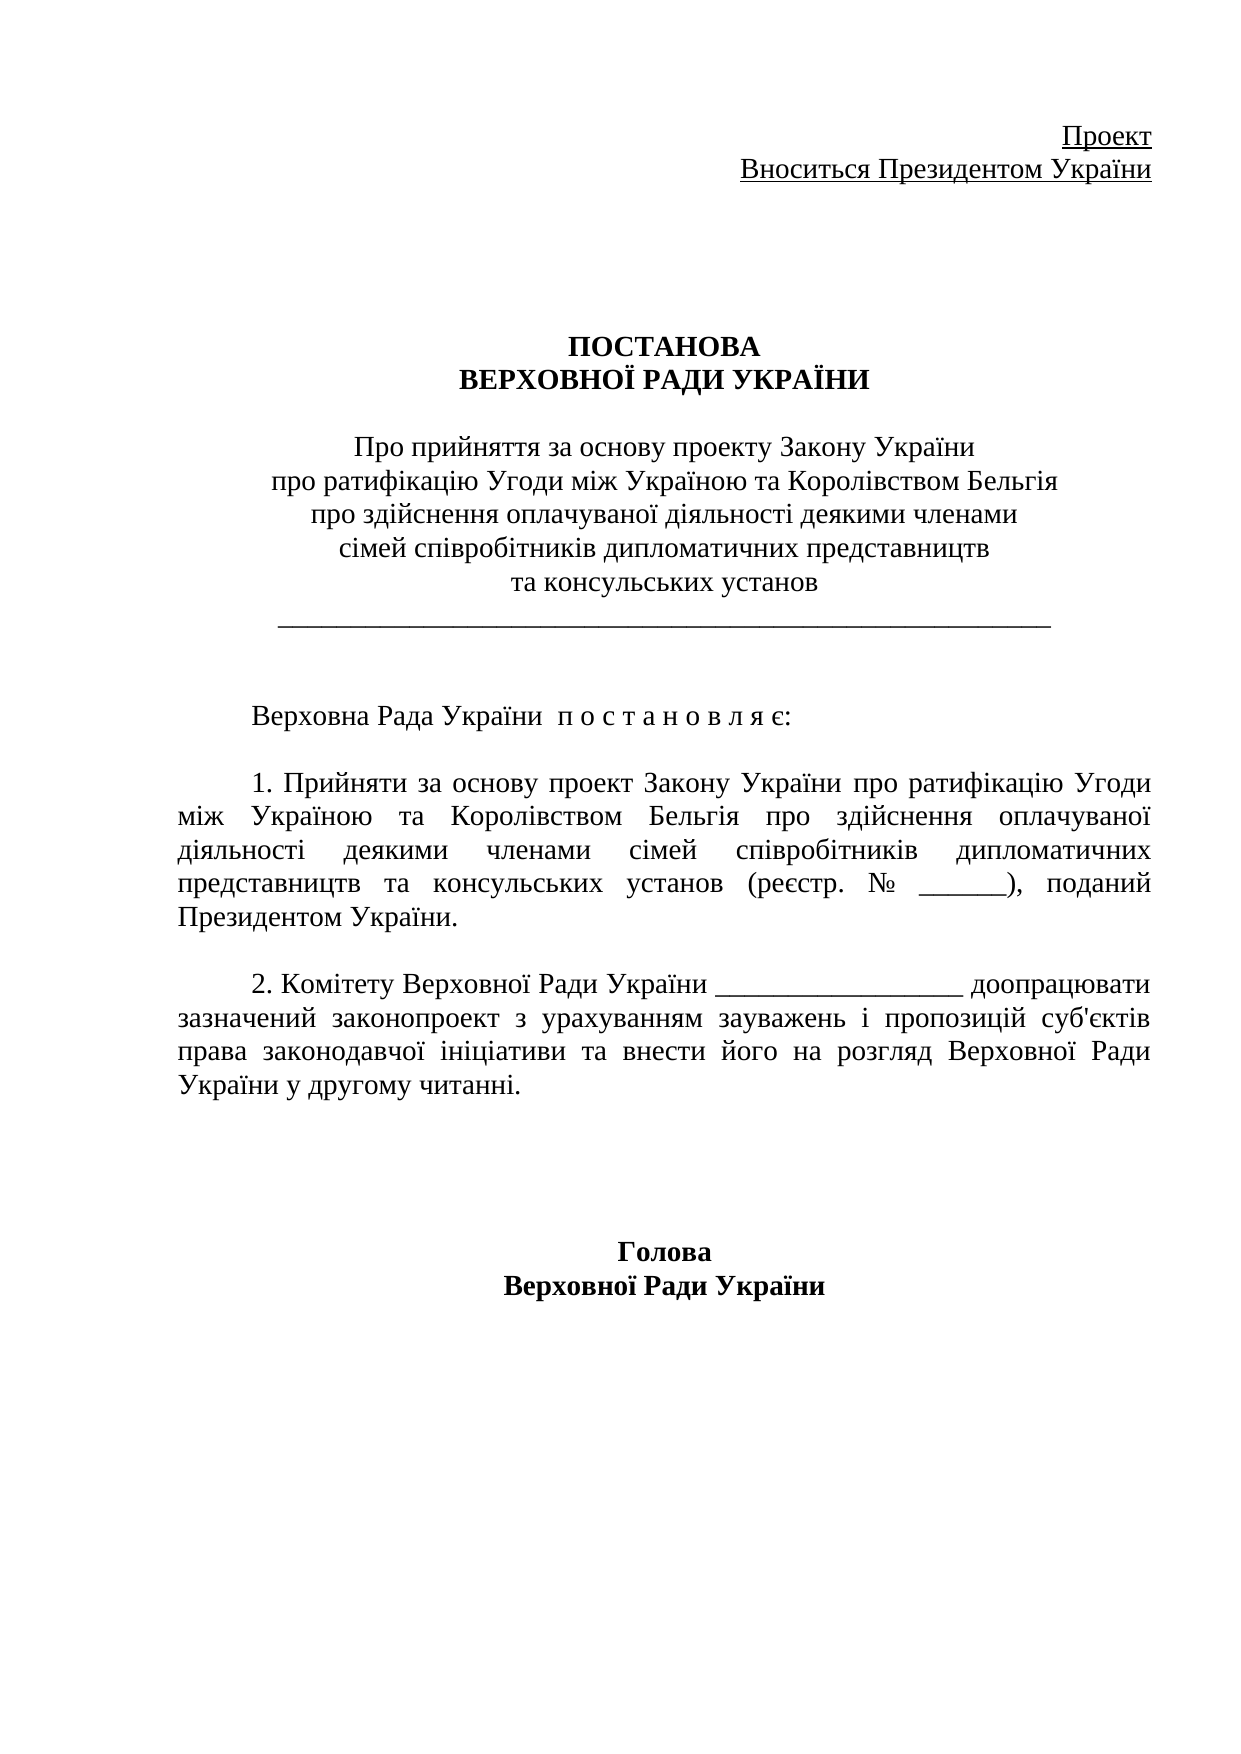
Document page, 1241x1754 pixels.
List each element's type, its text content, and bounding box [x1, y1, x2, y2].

text про здійснення оплачуваної діяльності деякими членами сімей співробітників дипломатичних представництв [177, 497, 1152, 564]
text ВЕРХОВНОЇ РАДИ УКРАЇНИ [177, 362, 1152, 396]
text Про прийняття за основу проекту Закону України про ратифікацію Угоди між Україною та Королівством Бельгія [177, 429, 1152, 497]
text Верховна Рада України п о с т а н о в л я є: [177, 698, 1152, 731]
text 2. Комітету Верховної Ради України _________________ доопрацювати зазначений законопроект з урахуванням зауважень і пропозицій суб'єктів права законодавчої ініціативи та внести його на розгляд Верховної Ради України у другому читанні. [177, 966, 1152, 1100]
text _____________________________________________________ [177, 597, 1152, 631]
text ПОСТАНОВА [177, 329, 1152, 362]
text Вноситься Президентом України [177, 152, 1152, 185]
text та консульських установ [177, 564, 1152, 597]
text Верховної Ради України [177, 1268, 1152, 1302]
text Проект [177, 118, 1152, 152]
text 1. Прийняти за основу проект Закону України про ратифікацію Угоди між Україною та Королівством Бельгія про здійснення оплачуваної діяльності деякими членами сімей співробітників дипломатичних представництв та консульських установ (реєстр. № ______), поданий Президентом України. [177, 765, 1152, 933]
text Голова [177, 1234, 1152, 1268]
